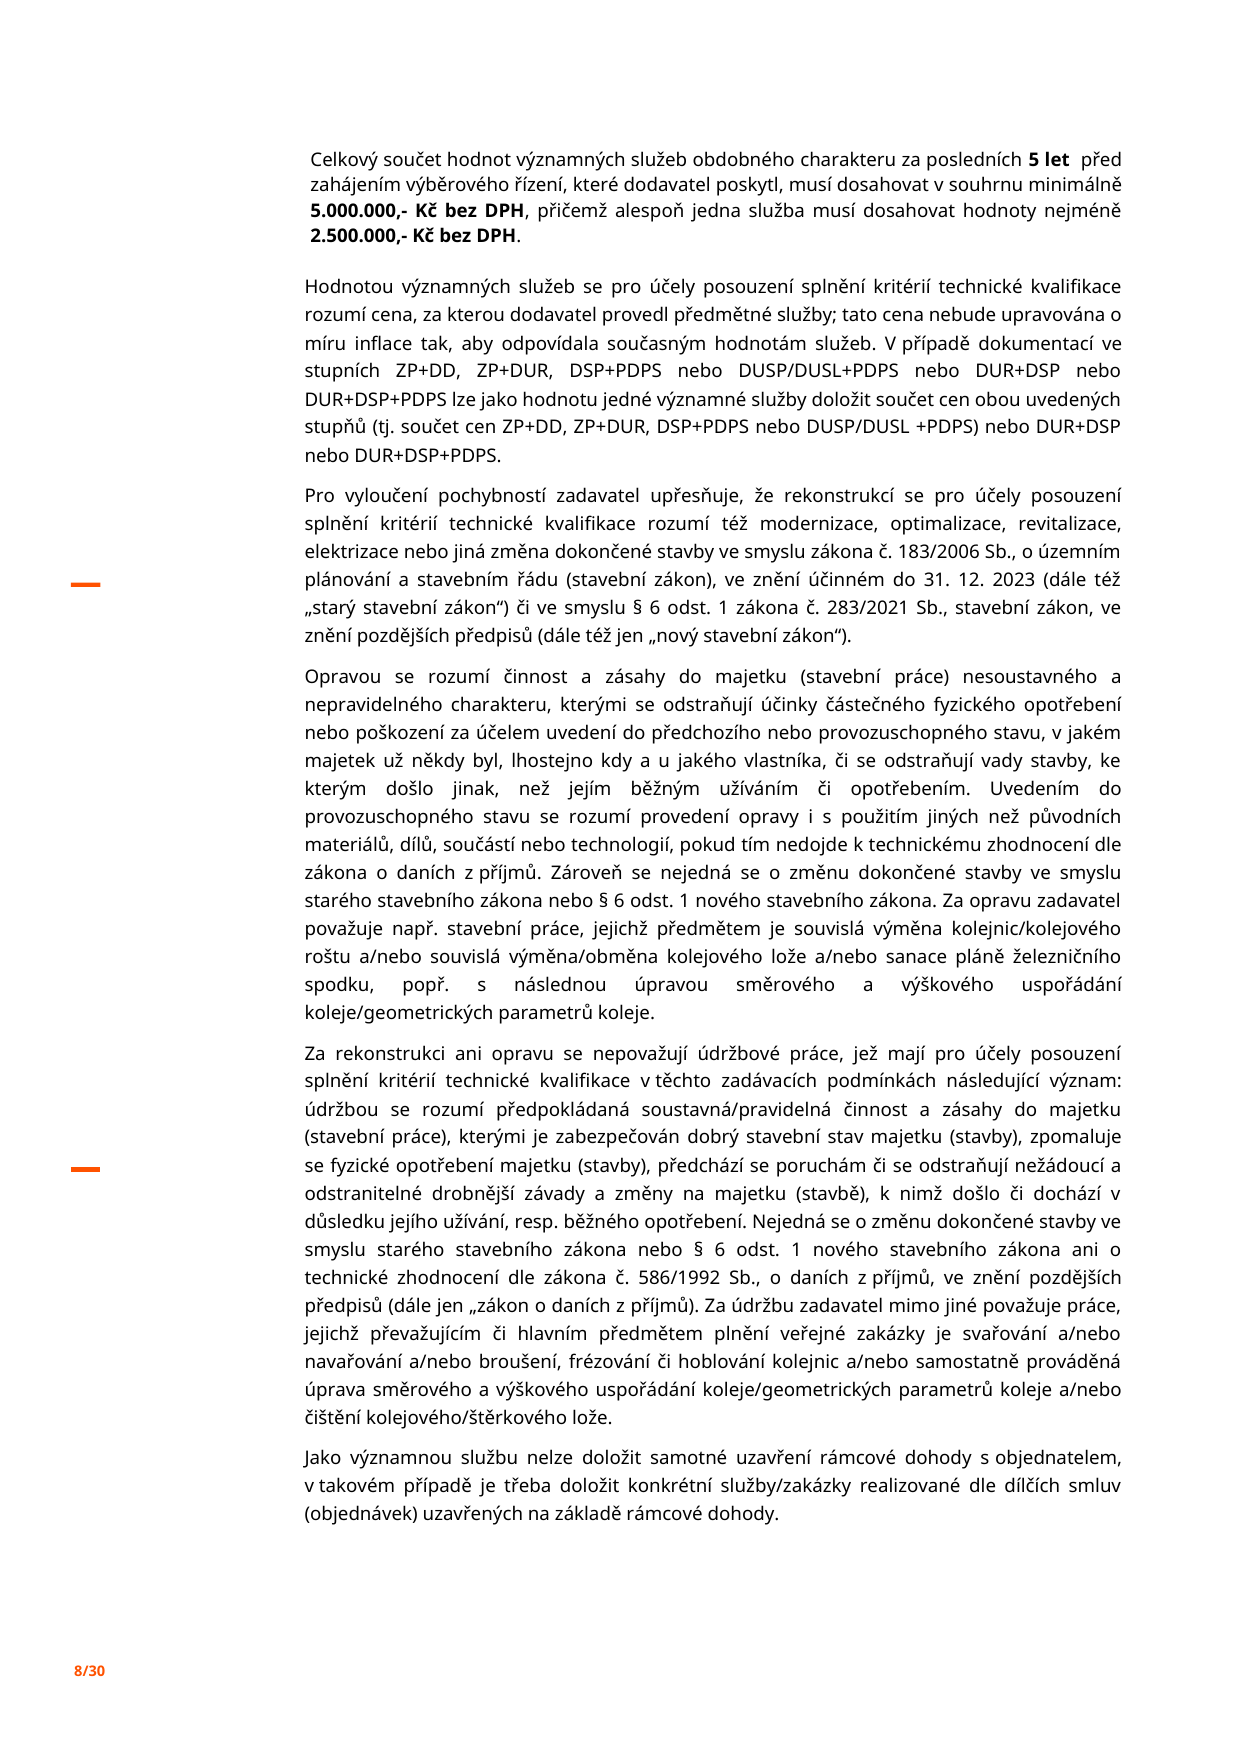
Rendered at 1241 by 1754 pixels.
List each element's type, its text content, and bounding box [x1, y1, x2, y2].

text Opravou se rozumí činnost a zásahy do majetku (stavební práce) nesoustavného a nepravidelného charakteru, kterými se odstraňují účinky částečného fyzického opotřebení nebo poškození za účelem uvedení do předchozího nebo provozuschopného stavu, v jakém majetek už někdy byl, lhostejno kdy a u jakého vlastníka, či se odstraňují vady stavby, ke kterým došlo jinak, než jejím běžným užíváním či opotřebením. Uvedením do provozuschopného stavu se rozumí provedení opravy i s použitím jiných než původních materiálů, dílů, součástí nebo technologií, pokud tím nedojde k technickému zhodnocení dle zákona o daních z příjmů. Zároveň se nejedná se o změnu dokončené stavby ve smyslu starého stavebního zákona nebo § 6 odst. 1 nového stavebního zákona. Za opravu zadavatel považuje např. stavební práce, jejichž předmětem je souvislá výměna kolejnic/kolejového roštu a/nebo souvislá výměna/obměna kolejového lože a/nebo sanace pláně železničního spodku, popř. s následnou úpravou směrového a výškového uspořádání koleje/geometrických parametrů koleje. [304, 663, 1122, 1025]
text Jako významnou službu nelze doložit samotné uzavření rámcové dohody s objednatelem, v takovém případě je třeba doložit konkrétní služby/zakázky realizované dle dílčích smluv (objednávek) uzavřených na základě rámcové dohody. [304, 1444, 1122, 1526]
text Celkový součet hodnot významných služeb obdobného charakteru za posledních 5 let před zahájením výběrového řízení, které dodavatel poskytl, musí dosahovat v souhrnu minimálně 5.000.000,- Kč bez DPH, přičemž alespoň jedna služba musí dosahovat hodnoty nejméně 2.500.000,- Kč bez DPH. [310, 146, 1122, 248]
text Hodnotou významných služeb se pro účely posouzení splnění kritérií technické kvalifikace rozumí cena, za kterou dodavatel provedl předmětné služby; tato cena nebude upravována o míru inflace tak, aby odpovídala současným hodnotám služeb. V případě dokumentací ve stupních ZP+DD, ZP+DUR, DSP+PDPS nebo DUSP/DUSL+PDPS nebo DUR+DSP nebo DUR+DSP+PDPS lze jako hodnotu jedné významné služby doložit součet cen obou uvedených stupňů (tj. součet cen ZP+DD, ZP+DUR, DSP+PDPS nebo DUSP/DUSL +PDPS) nebo DUR+DSP nebo DUR+DSP+PDPS. [304, 274, 1122, 467]
text Za rekonstrukci ani opravu se nepovažují údržbové práce, jež mají pro účely posouzení splnění kritérií technické kvalifikace v těchto zadávacích podmínkách následující význam: údržbou se rozumí předpokládaná soustavná/pravidelná činnost a zásahy do majetku (stavební práce), kterými je zabezpečován dobrý stavební stav majetku (stavby), zpomaluje se fyzické opotřebení majetku (stavby), předchází se poruchám či se odstraňují nežádoucí a odstranitelné drobnější závady a změny na majetku (stavbě), k nimž došlo či dochází v důsledku jejího užívání, resp. běžného opotřebení. Nejedná se o změnu dokončené stavby ve smyslu starého stavebního zákona nebo § 6 odst. 1 nového stavebního zákona ani o technické zhodnocení dle zákona č. 586/1992 Sb., o daních z příjmů, ve znění pozdějších předpisů (dále jen „zákon o daních z příjmů). Za údržbu zadavatel mimo jiné považuje práce, jejichž převažujícím či hlavním předmětem plnění veřejné zakázky je svařování a/nebo navařování a/nebo broušení, frézování či hoblování kolejnic a/nebo samostatně prováděná úprava směrového a výškového uspořádání koleje/geometrických parametrů koleje a/nebo čištění kolejového/štěrkového lože. [304, 1040, 1122, 1429]
text Pro vyloučení pochybností zadavatel upřesňuje, že rekonstrukcí se pro účely posouzení splnění kritérií technické kvalifikace rozumí též modernizace, optimalizace, revitalizace, elektrizace nebo jiná změna dokončené stavby ve smyslu zákona č. 183/2006 Sb., o územním plánování a stavebním řádu (stavební zákon), ve znění účinném do 31. 12. 2023 (dále též „starý stavební zákon“) či ve smyslu § 6 odst. 1 zákona č. 283/2021 Sb., stavební zákon, ve znění pozdějších předpisů (dále též jen „nový stavební zákon“). [304, 482, 1122, 648]
